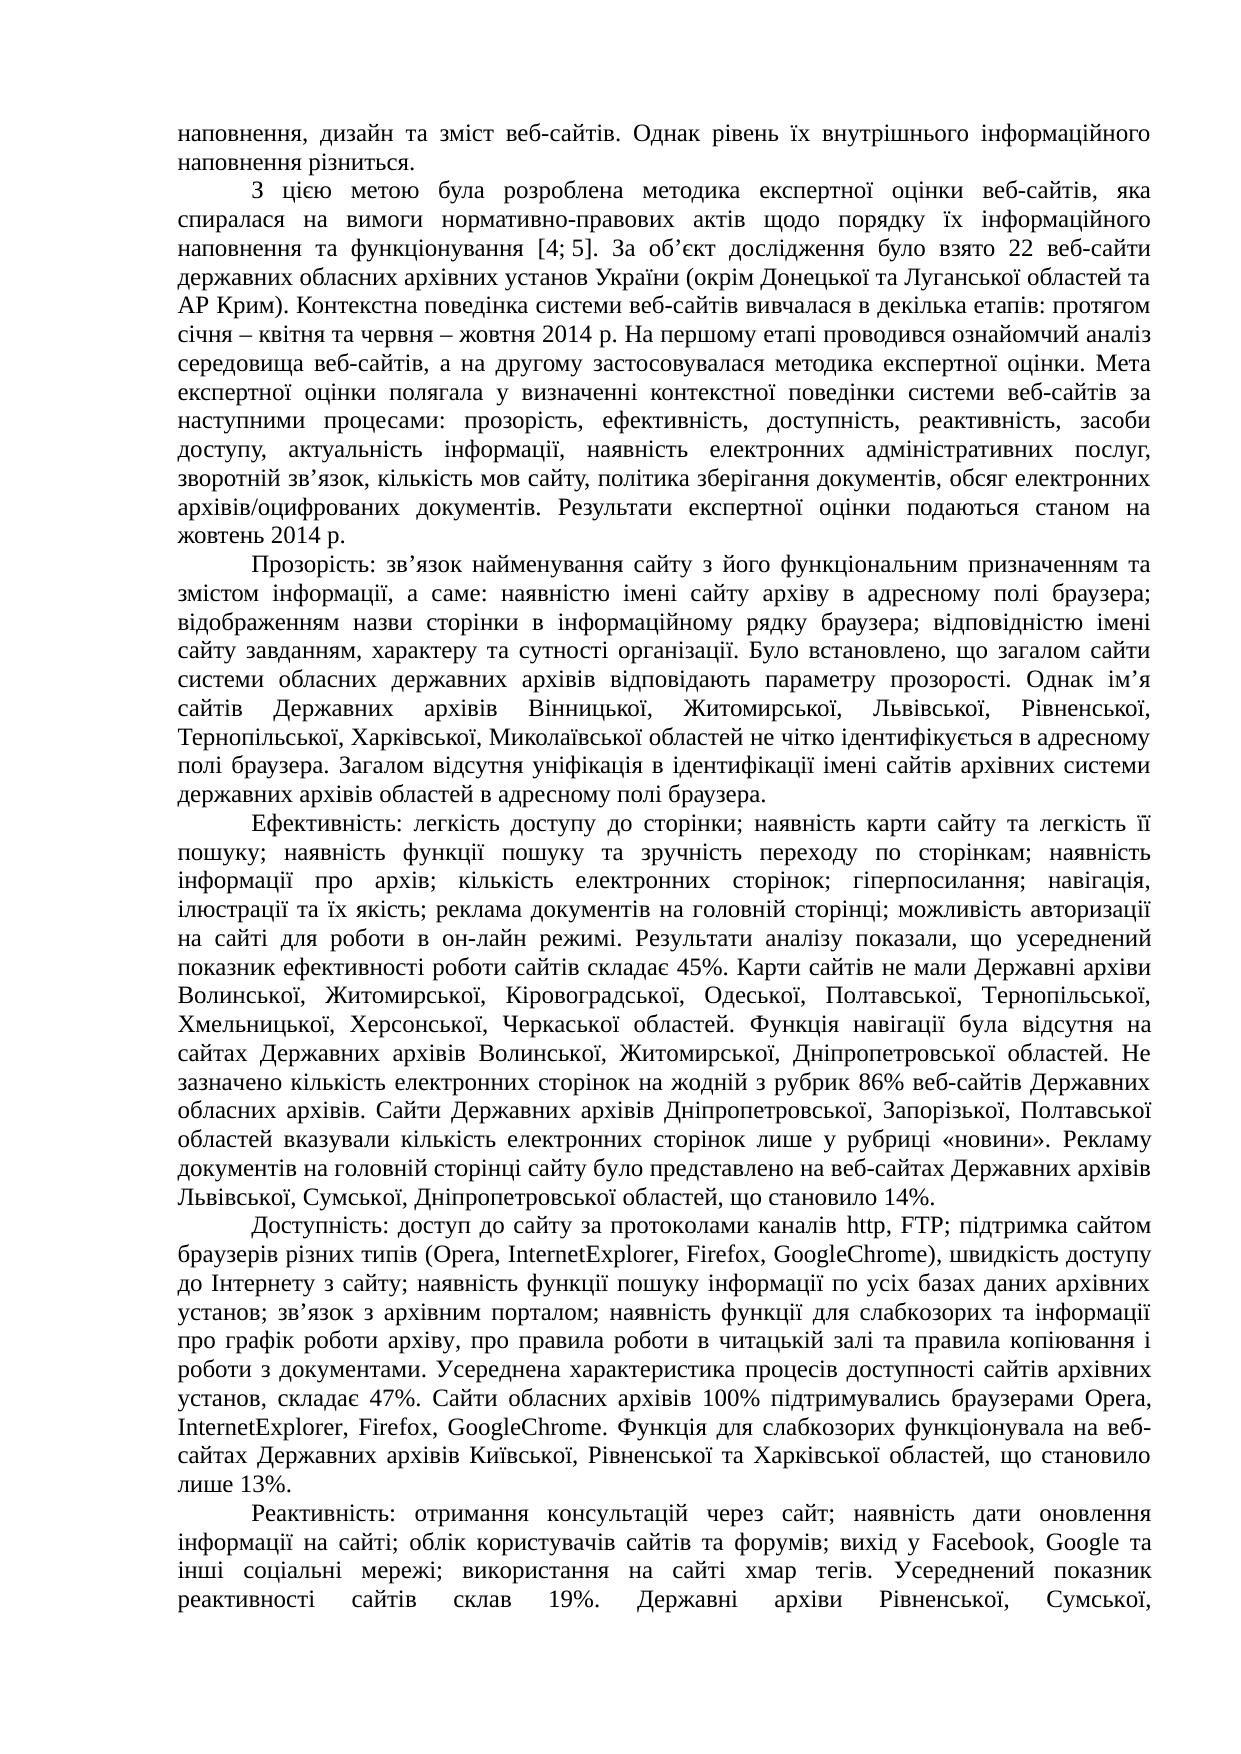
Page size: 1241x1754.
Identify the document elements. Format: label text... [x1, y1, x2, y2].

text Прозорість: зв’язок найменування сайту з його функціональним призначенням та змістом інформації, а саме: наявністю імені сайту архіву в адресному полі браузера; відображенням назви сторінки в інформаційному рядку браузера; відповідністю імені сайту завданням, характеру та сутності організації. Було встановлено, що загалом сайти системи обласних державних архівів відповідають параметру прозорості. Однак ім’я сайтів Державних архівів Вінницької, Житомирської, Львівської, Рівненської, Тернопільської, Харківської, Миколаївської областей не чітко ідентифікується в адресному полі браузера. Загалом відсутня уніфікація в ідентифікації імені сайтів архівних системи державних архівів областей в адресному полі браузера. [177, 549, 1152, 808]
text Ефективність: легкість доступу до сторінки; наявність карти сайту та легкість її пошуку; наявність функції пошуку та зручність переходу по сторінкам; наявність інформації про архів; кількість електронних сторінок; гіперпосилання; навігація, ілюстрації та їх якість; реклама документів на головній сторінці; можливість авторизації на сайті для роботи в он-лайн режимі. Результати аналізу показали, що усереднений показник ефективності роботи сайтів складає 45%. Карти сайтів не мали Державні архіви Волинської, Житомирської, Кіровоградської, Одеської, Полтавської, Тернопільської, Хмельницької, Херсонської, Черкаської областей. Функція навігації була відсутня на сайтах Державних архівів Волинської, Житомирської, Дніпропетровської областей. Не зазначено кількість електронних сторінок на жодній з рубрик 86% веб-сайтів Державних обласних архівів. Сайти Державних архівів Дніпропетровської, Запорізької, Полтавської областей вказували кількість електронних сторінок лише у рубриці «новини». Рекламу документів на головній сторінці сайту було представлено на веб-сайтах Державних архівів Львівської, Сумської, Дніпропетровської областей, що становило 14%. [177, 808, 1152, 1211]
text Доступність: доступ до сайту за протоколами каналів http, FTP; підтримка сайтом браузерів різних типів (Opera, InternetExplorer, Firefox, GoogleChrome), швидкість доступу до Інтернету з сайту; наявність функції пошуку інформації по усіх базах даних архівних установ; зв’язок з архівним порталом; наявність функції для слабкозорих та інформації про графік роботи архіву, про правила роботи в читацькій залі та правила копіювання і роботи з документами. Усереднена характеристика процесів доступності сайтів архівних установ, складає 47%. Сайти обласних архівів 100% підтримувались браузерами Opera, InternetExplorer, Firefox, GoogleChrome. Функція для слабкозорих функціонувала на веб-сайтах Державних архівів Київської, Рівненської та Харківської областей, що становило лише 13%. [177, 1211, 1152, 1498]
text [177, 118, 1152, 176]
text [177, 1498, 1152, 1613]
text З цією метою була розроблена методика експертної оцінки веб-сайтів, яка спиралася на вимоги нормативно-правових актів щодо порядку їх інформаційного наповнення та функціонування [4; 5]. За об’єкт дослідження було взято 22 веб-сайти державних обласних архівних установ України (окрім Донецької та Луганської областей та АР Крим). Контекстна поведінка системи веб-сайтів вивчалася в декілька етапів: протягом січня – квітня та червня – жовтня 2014 р. На першому етапі проводився ознайомчий аналіз середовища веб-сайтів, а на другому застосовувалася методика експертної оцінки. Мета експертної оцінки полягала у визначенні контекстної поведінки системи веб-сайтів за наступними процесами: прозорість, ефективність, доступність, реактивність, засоби доступу, актуальність інформації, наявність електронних адміністративних послуг, зворотній зв’язок, кількість мов сайту, політика зберігання документів, обсяг електронних архівів/оцифрованих документів. Результати експертної оцінки подаються станом на жовтень 2014 р. [177, 176, 1152, 549]
